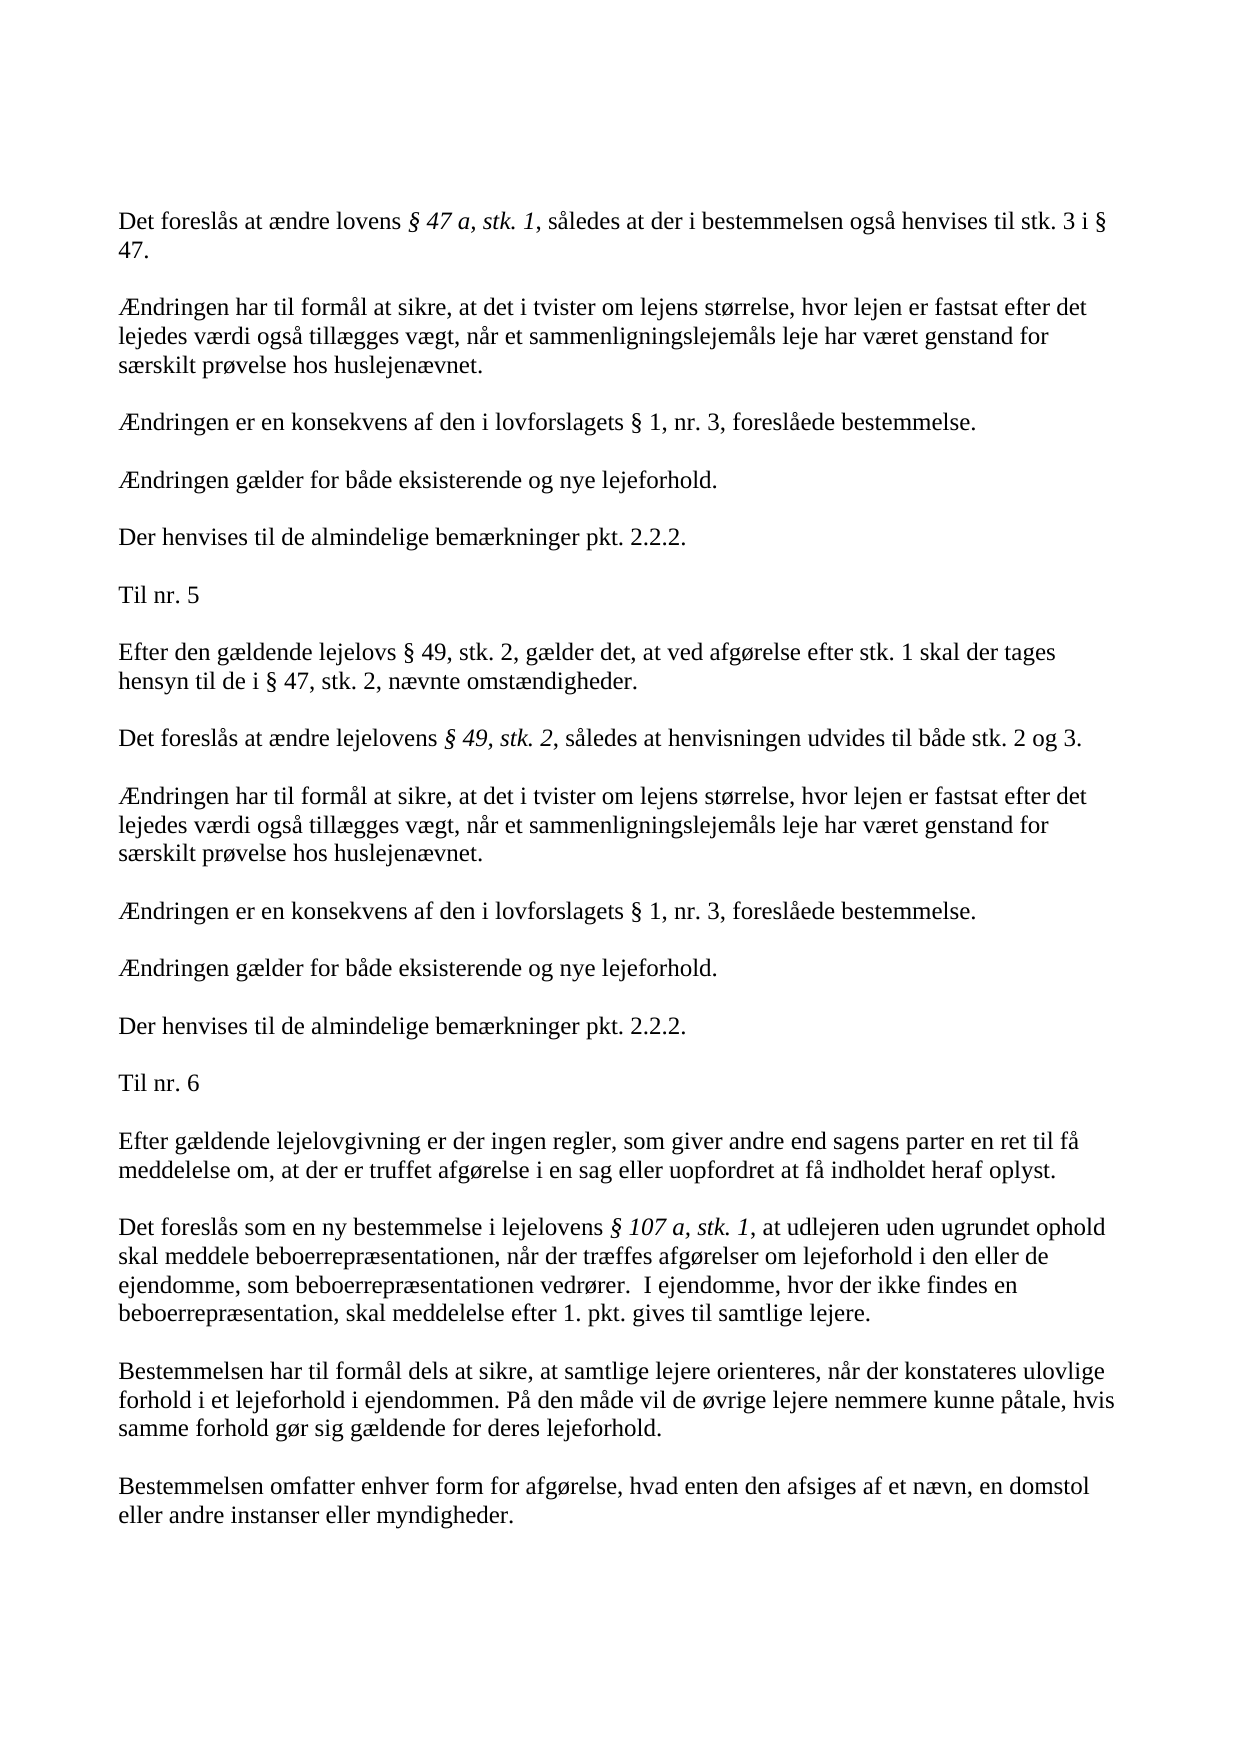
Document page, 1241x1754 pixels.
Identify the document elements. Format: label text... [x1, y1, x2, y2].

text Bestemmelsen har til formål dels at sikre, at samtlige lejere orienteres, når der konstateres ulovlige forhold i et lejeforhold i ejendommen. På den måde vil de øvrige lejere nemmere kunne påtale, hvis samme forhold gør sig gældende for deres lejeforhold. [118, 1356, 1122, 1442]
text Ændringen har til formål at sikre, at det i tvister om lejens størrelse, hvor lejen er fastsat efter det lejedes værdi også tillægges vægt, når et sammenligningslejemåls leje har været genstand for særskilt prøvelse hos huslejenævnet. [118, 292, 1122, 378]
text Ændringen gælder for både eksisterende og nye lejeforhold. [118, 953, 1122, 982]
text Ændringen gælder for både eksisterende og nye lejeforhold. [118, 465, 1122, 493]
text Det foreslås som en ny bestemmelse i lejelovens § 107 a, stk. 1, at udlejeren uden ugrundet ophold skal meddele beboerrepræsentationen, når der træffes afgørelser om lejeforhold i den eller de ejendomme, som beboerrepræsentationen vedrører. I ejendomme, hvor der ikke findes en beboerrepræsentation, skal meddelelse efter 1. pkt. gives til samtlige lejere. [118, 1212, 1122, 1327]
text Bestemmelsen omfatter enhver form for afgørelse, hvad enten den afsiges af et nævn, en domstol eller andre instanser eller myndigheder. [118, 1471, 1122, 1528]
text Der henvises til de almindelige bemærkninger pkt. 2.2.2. [118, 522, 1122, 551]
text Det foreslås at ændre lovens § 47 a, stk. 1, således at der i bestemmelsen også henvises til stk. 3 i § 47. [118, 206, 1122, 263]
text Ændringen har til formål at sikre, at det i tvister om lejens størrelse, hvor lejen er fastsat efter det lejedes værdi også tillægges vægt, når et sammenligningslejemåls leje har været genstand for særskilt prøvelse hos huslejenævnet. [118, 781, 1122, 867]
text Efter gældende lejelovgivning er der ingen regler, som giver andre end sagens parter en ret til få meddelelse om, at der er truffet afgørelse i en sag eller uopfordret at få indholdet heraf oplyst. [118, 1126, 1122, 1183]
text Der henvises til de almindelige bemærkninger pkt. 2.2.2. [118, 1011, 1122, 1040]
text Til nr. 6 [118, 1068, 1122, 1097]
text Efter den gældende lejelovs § 49, stk. 2, gælder det, at ved afgørelse efter stk. 1 skal der tages hensyn til de i § 47, stk. 2, nævnte omstændigheder. [118, 637, 1122, 695]
text Ændringen er en konsekvens af den i lovforslagets § 1, nr. 3, foreslåede bestemmelse. [118, 896, 1122, 925]
text Det foreslås at ændre lejelovens § 49, stk. 2, således at henvisningen udvides til både stk. 2 og 3. [118, 723, 1122, 752]
text Til nr. 5 [118, 580, 1122, 608]
text Ændringen er en konsekvens af den i lovforslagets § 1, nr. 3, foreslåede bestemmelse. [118, 407, 1122, 436]
